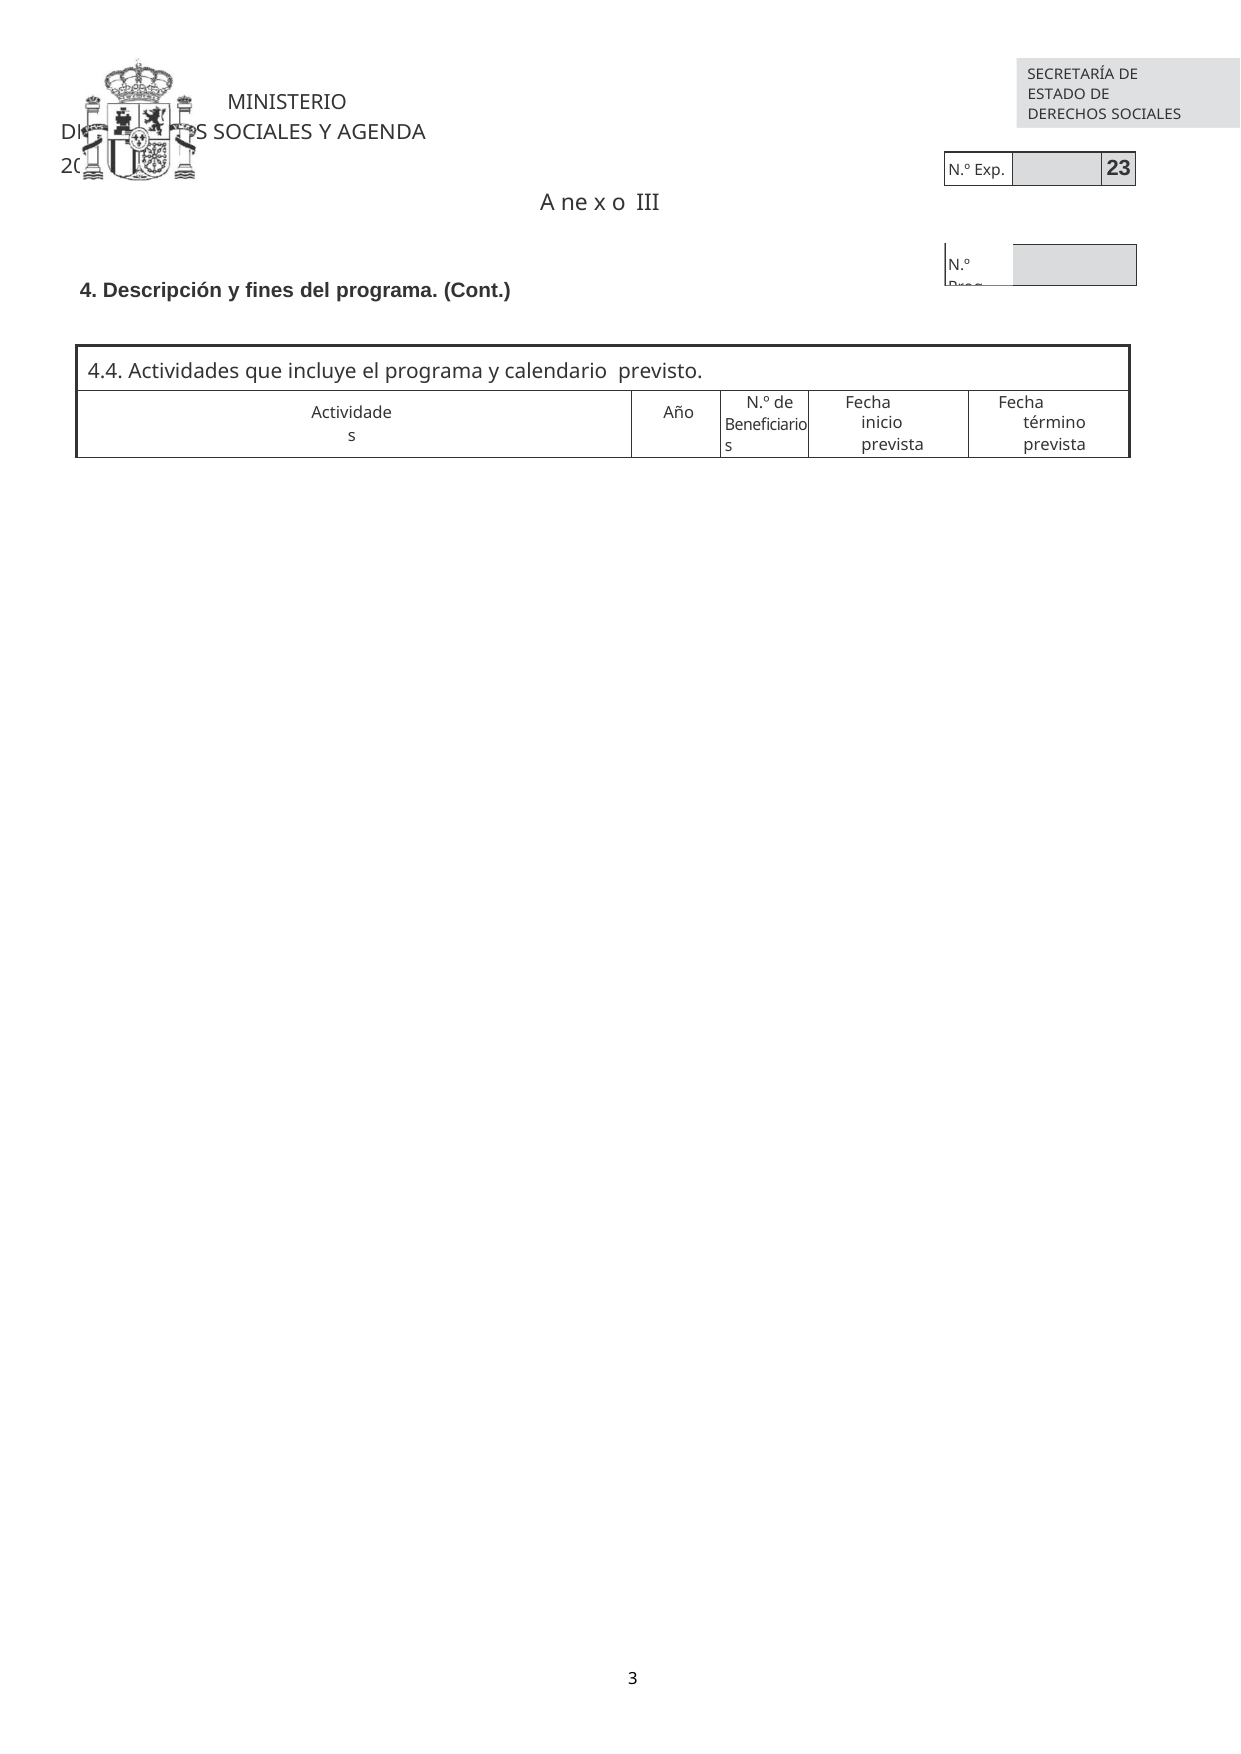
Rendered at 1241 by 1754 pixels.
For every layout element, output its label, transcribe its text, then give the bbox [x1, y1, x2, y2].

table_cell Fecha inicio prevista [809, 391, 968, 457]
table_cell Actividades [78, 391, 631, 457]
table_cell N.º de Beneficiarios [721, 391, 808, 457]
table_cell Fecha término prevista [969, 391, 1128, 457]
text DE DERECHOS SOCIALES Y AGENDA 2030 [197, 117, 468, 180]
picture [80, 57, 197, 181]
text A ne x o III [60, 186, 1139, 218]
text MINISTERIO [227, 87, 1015, 116]
text 4. Descripción y fines del programa. (Cont.) [79, 278, 1205, 302]
table_header 4.4. Actividades que incluye el programa y calendario previsto. [78, 347, 1128, 390]
picture [944, 243, 1013, 286]
table_cell Año [632, 391, 720, 457]
picture [1015, 58, 1241, 128]
